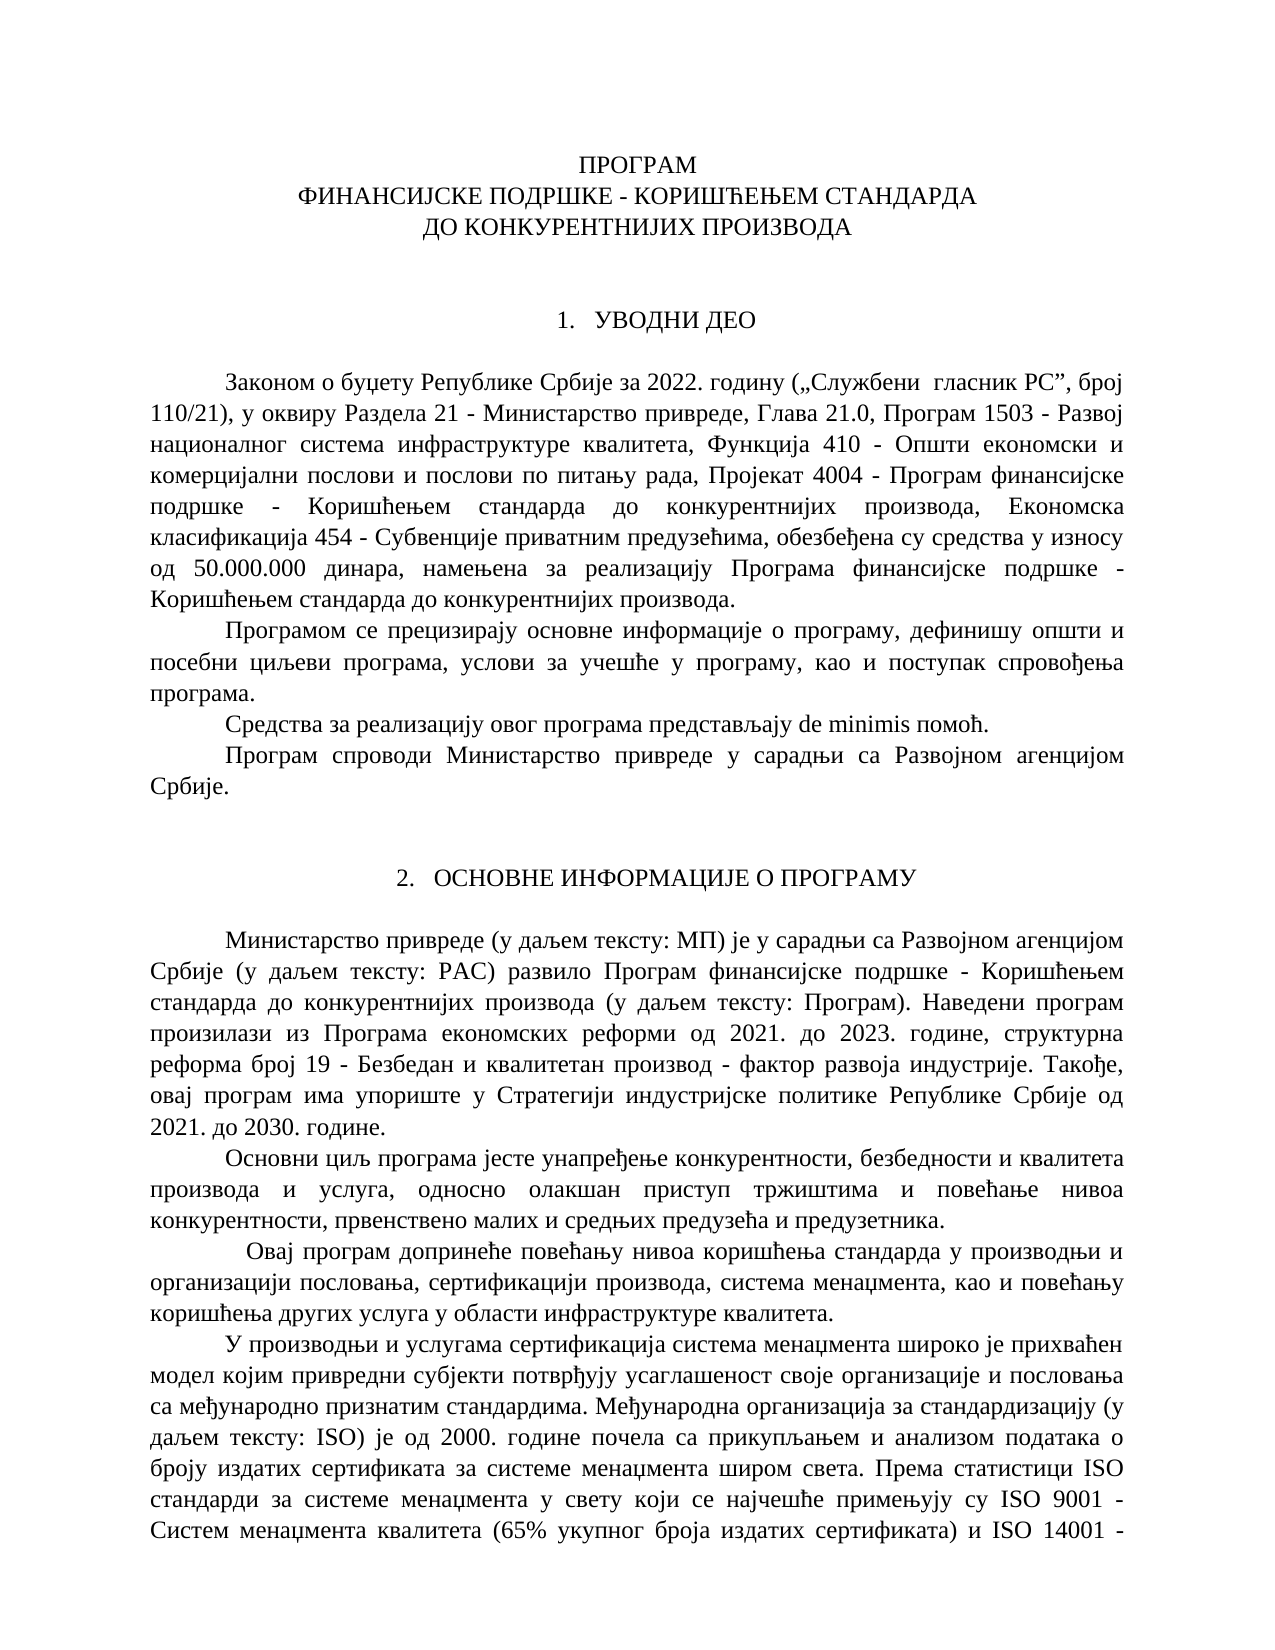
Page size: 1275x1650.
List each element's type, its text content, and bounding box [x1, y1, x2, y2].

list ОСНОВНЕ ИНФОРМАЦИЈЕ О ПРОГРАМУ [187, 863, 1125, 892]
text ФИНАНСИЈСКЕ ПОДРШКЕ - КОРИШЋЕЊЕМ СТАНДАРДА [150, 181, 1125, 210]
text Програмом се прецизирају основне информације о програму, дефинишу општи и посебни циљеви програма, услови за учешће у програму, као и поступак спровођења програма. [150, 616, 1125, 706]
text Програм спроводи Министарство привреде у сарадњи са Развојном агенцијом Србије. [150, 740, 1125, 799]
text Законом о буџету Републике Србије за 2022. годину („Службени гласник РС”, број 110/21), у оквиру Раздела 21 - Министарство привреде, Главa 21.0, Програм 1503 - Развој националног система инфраструктуре квалитета, Функција 410 - Општи економски и комерцијални послови и послови по питању рада, Пројекат 4004 - Програм финансијске подршке - Коришћењем стандарда до конкурентнијих производа, Економска класификација 454 - Субвенције приватним предузећима, обезбеђена су средства у износу од 50.000.000 динара, намењена за реализацију Програма финансијске подршке - Коришћењем стандарда до конкурентнијих производа. [150, 367, 1125, 613]
text ПРОГРАМ [150, 150, 1125, 179]
text Основни циљ програма јесте унапређење конкурентности, безбедности и квалитета производа и услуга, односно олакшан приступ тржиштима и повећање нивоа конкурентности, првенствено малих и средњих предузећа и предузетника. [150, 1143, 1125, 1233]
list УВОДНИ ДЕО [187, 305, 1125, 334]
text Mинистарство привреде (у даљем тексту: МП) је у сарадњи са Развојном агенцијом Србије (у даљем тексту: РАС) развило Програм финансијске подршке - Коришћењем стандарда до конкурентнијих производа (у даљем тексту: Програм). Наведени програм произилази из Програма економских реформи од 2021. до 2023. године, структурна реформа број 19 - Безбедан и квалитетан производ - фактор развоја индустрије. Такође, овај програм има упориште у Стратегији индустријске политике Републике Србије од 2021. до 2030. године. [150, 925, 1125, 1140]
text Средства за реализацију овог програма представљају de minimis помоћ. [150, 709, 1125, 737]
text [150, 1329, 1125, 1544]
text ДО КОНКУРЕНТНИЈИХ ПРОИЗВОДА [150, 212, 1125, 241]
text Овај програм допринеће повећању нивоа коришћења стандарда у производњи и организацији пословања, сертификацији производа, система менаџмента, као и повећању коришћења других услуга у области инфраструктуре квалитета. [150, 1236, 1125, 1327]
